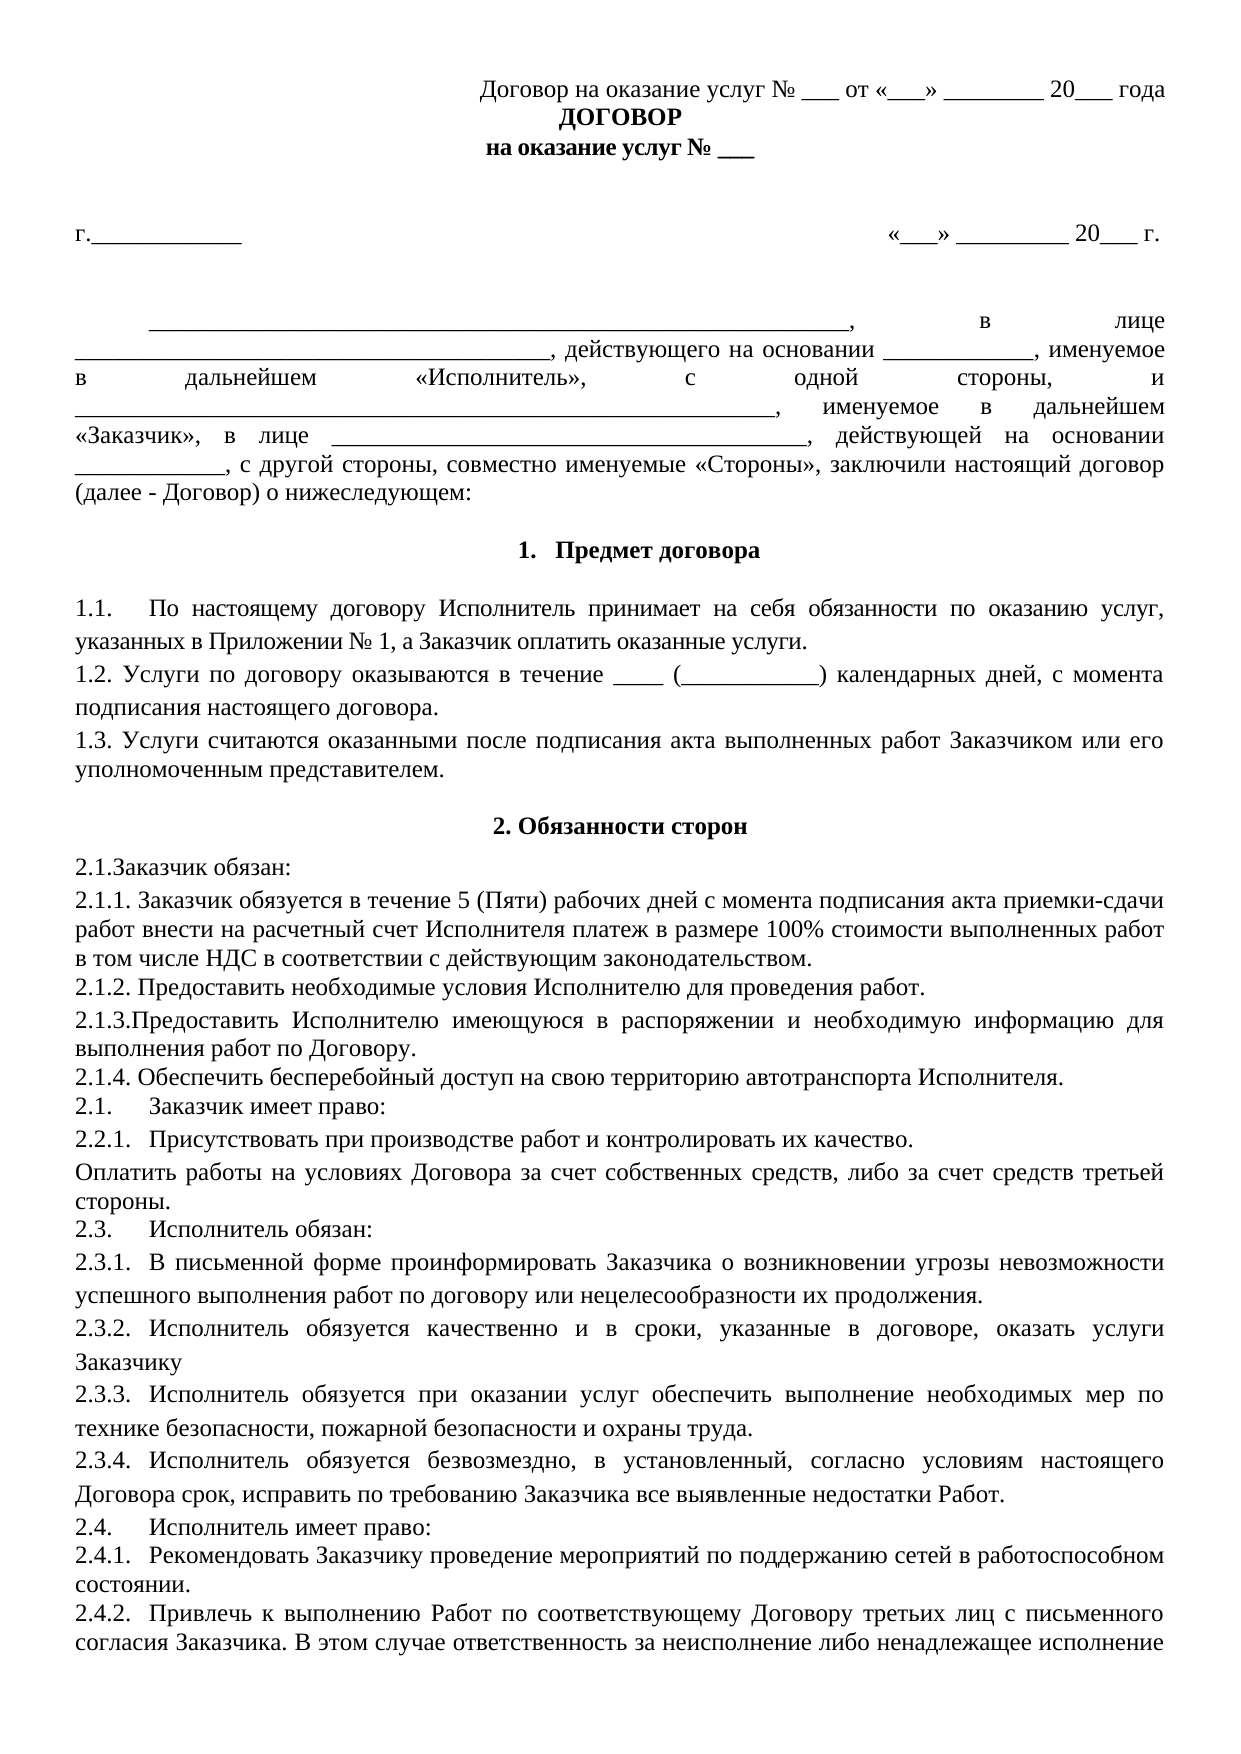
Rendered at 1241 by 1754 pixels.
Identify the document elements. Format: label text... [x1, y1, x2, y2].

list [75, 1598, 1165, 1655]
list Заказчик имеет право: [75, 1091, 1165, 1120]
text 2.1.2. Предоставить необходимые условия Исполнителю для проведения работ. [75, 972, 1165, 1000]
list Исполнитель обязуется при оказании услуг обеспечить выполнение необходимых мер по технике безопасности, пожарной безопасности и охраны труда. [75, 1379, 1165, 1441]
list По настоящему договору Исполнитель принимает на себя обязанности по оказанию услуг, указанных в Приложении № 1, а Заказчик оплатить оказанные услуги. [75, 593, 1165, 654]
list 1.2. Услуги по договору оказываются в течение ____ (___________) календарных дней, с момента подписания настоящего договора. [75, 659, 1165, 721]
text на оказание услуг № ___ [75, 132, 1165, 161]
text г.____________ «___» _________ 20___ г. [75, 218, 1165, 247]
text 2. Обязанности сторон [75, 811, 1165, 840]
text Оплатить работы на условиях Договора за счет собственных средств, либо за счет средств третьей стороны. [75, 1157, 1165, 1214]
text ________________________________________________________, в лице ______________________________________, действующего на основании ____________, именуемое в дальнейшем «Исполнитель», с одной стороны, и ________________________________________________________, именуемое в дальнейшем «Заказчик», в лице ______________________________________, действующей на основании ____________, с другой стороны, совместно именуемые «Стороны», заключили настоящий договор (далее - Договор) о нижеследующем: [75, 305, 1165, 506]
text 2.1.3.Предоставить Исполнителю имеющуюся в распоряжении и необходимую информацию для выполнения работ по Договору. [75, 1005, 1165, 1062]
list Присутствовать при производстве работ и контролировать их качество. [75, 1124, 1165, 1153]
list Предмет договора [112, 535, 1165, 564]
text 2.1.1. Заказчик обязуется в течение 5 (Пяти) рабочих дней с момента подписания акта приемки-сдачи работ внести на расчетный счет Исполнителя платеж в размере 100% стоимости выполненных работ в том числе НДС в соответствии с действующим законодательством. [75, 885, 1165, 972]
text ДОГОВОР [75, 102, 1165, 131]
list Исполнитель обязуется безвозмездно, в установленный, согласно условиям настоящего Договора срок, исправить по требованию Заказчика все выявленные недостатки Работ. [75, 1446, 1165, 1507]
text 2.1.Заказчик обязан: [75, 852, 1165, 881]
list Исполнитель обязуется качественно и в сроки, указанные в договоре, оказать услуги Заказчику [75, 1313, 1165, 1375]
list В письменной форме проинформировать Заказчика о возникновении угрозы невозможности успешного выполнения работ по договору или нецелесообразности их продолжения. [75, 1247, 1165, 1309]
list Рекомендовать Заказчику проведение мероприятий по поддержанию сетей в работоспособном состоянии. [75, 1540, 1165, 1598]
list Исполнитель обязан: [75, 1214, 1165, 1243]
list Исполнитель имеет право: [75, 1512, 1165, 1540]
text 1.3. Услуги считаются оказанными после подписания акта выполненных работ Заказчиком или его уполномоченным представителем. [75, 725, 1165, 782]
text 2.1.4. Обеспечить бесперебойный доступ на свою территорию автотранспорта Исполнителя. [75, 1062, 1165, 1091]
